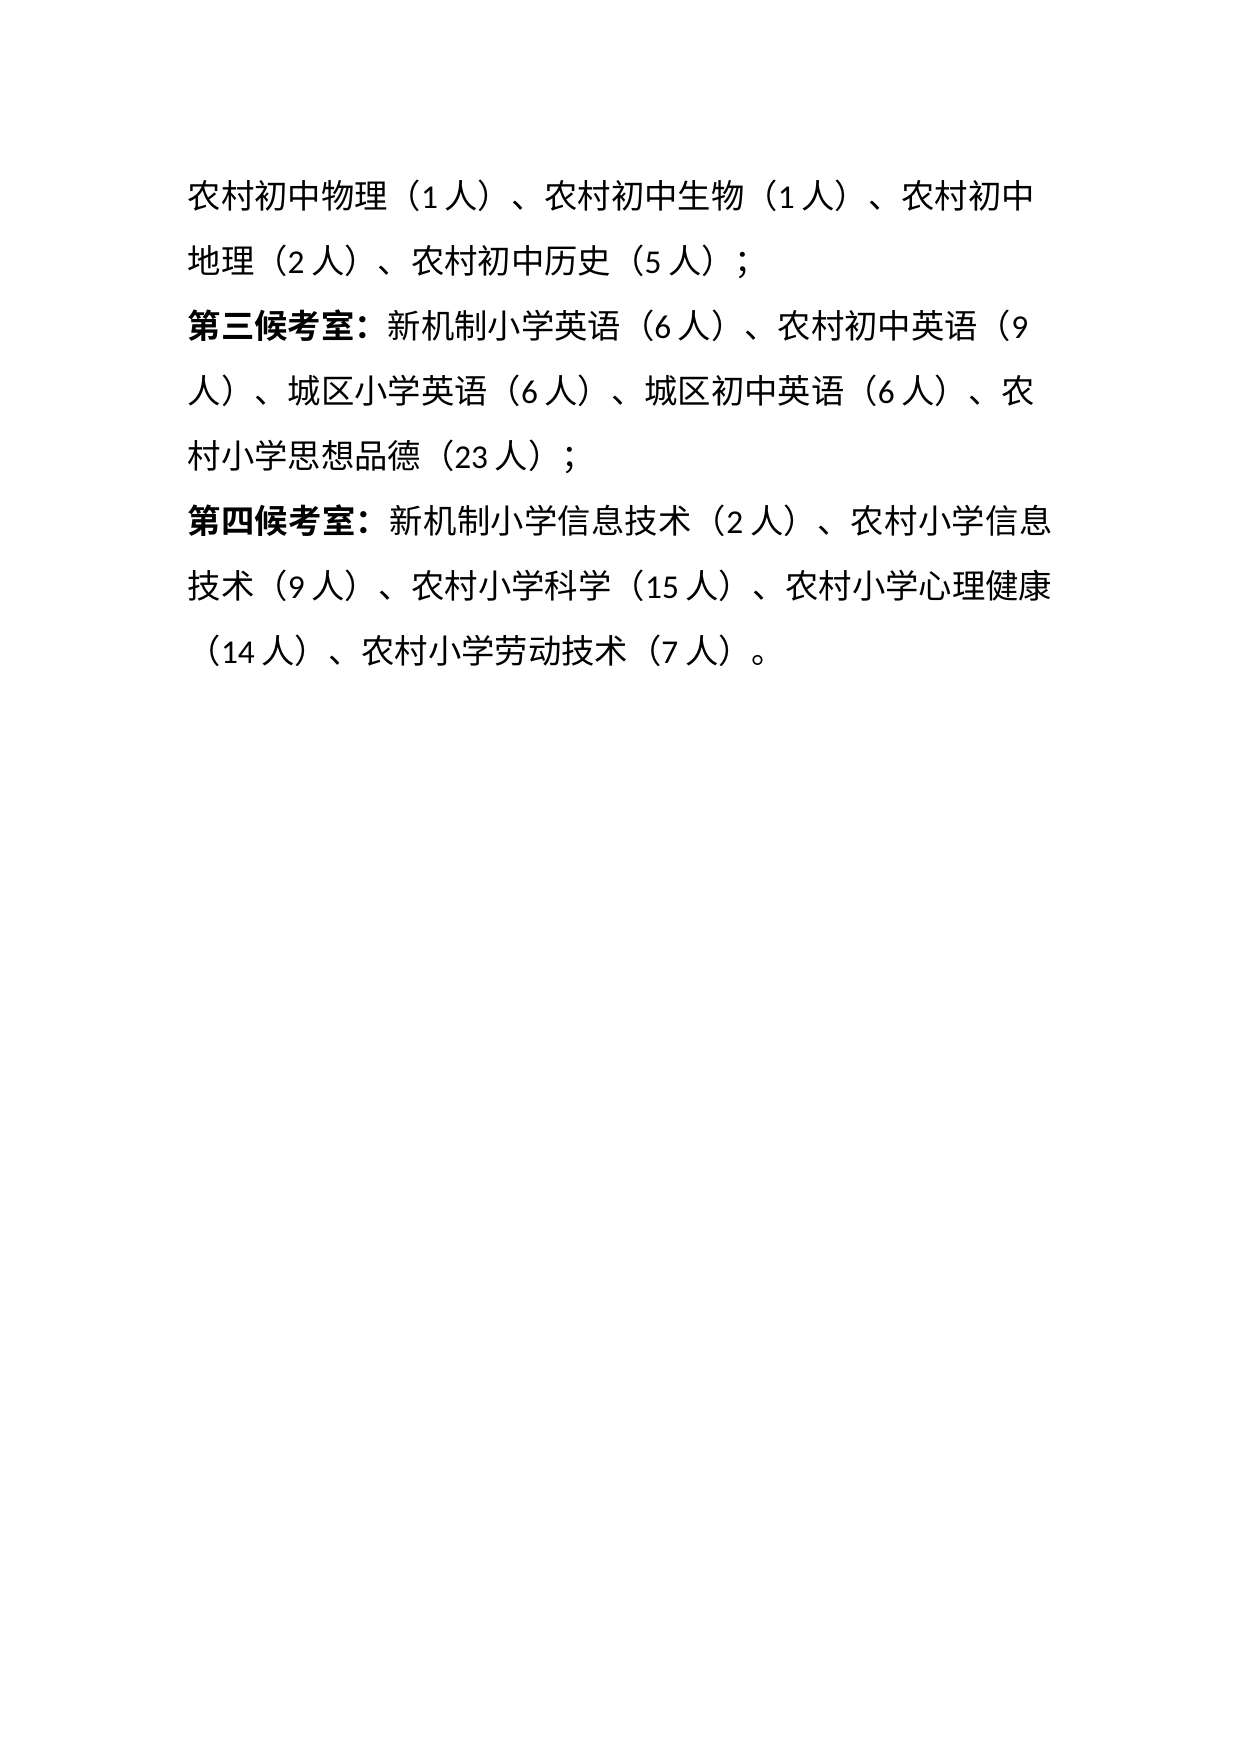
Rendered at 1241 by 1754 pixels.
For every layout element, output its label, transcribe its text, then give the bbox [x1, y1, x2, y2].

text 第四候考室：新机制小学信息技术（2人）、农村小学信息技术（9人）、农村小学科学（15人）、农村小学心理健康（14人）、农村小学劳动技术（7人）。 [187, 487, 1053, 682]
text 第三候考室：新机制小学英语（6人）、农村初中英语（9人）、城区小学英语（6人）、城区初中英语（6人）、农村小学思想品德（23人）； [187, 292, 1053, 487]
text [187, 162, 1053, 292]
